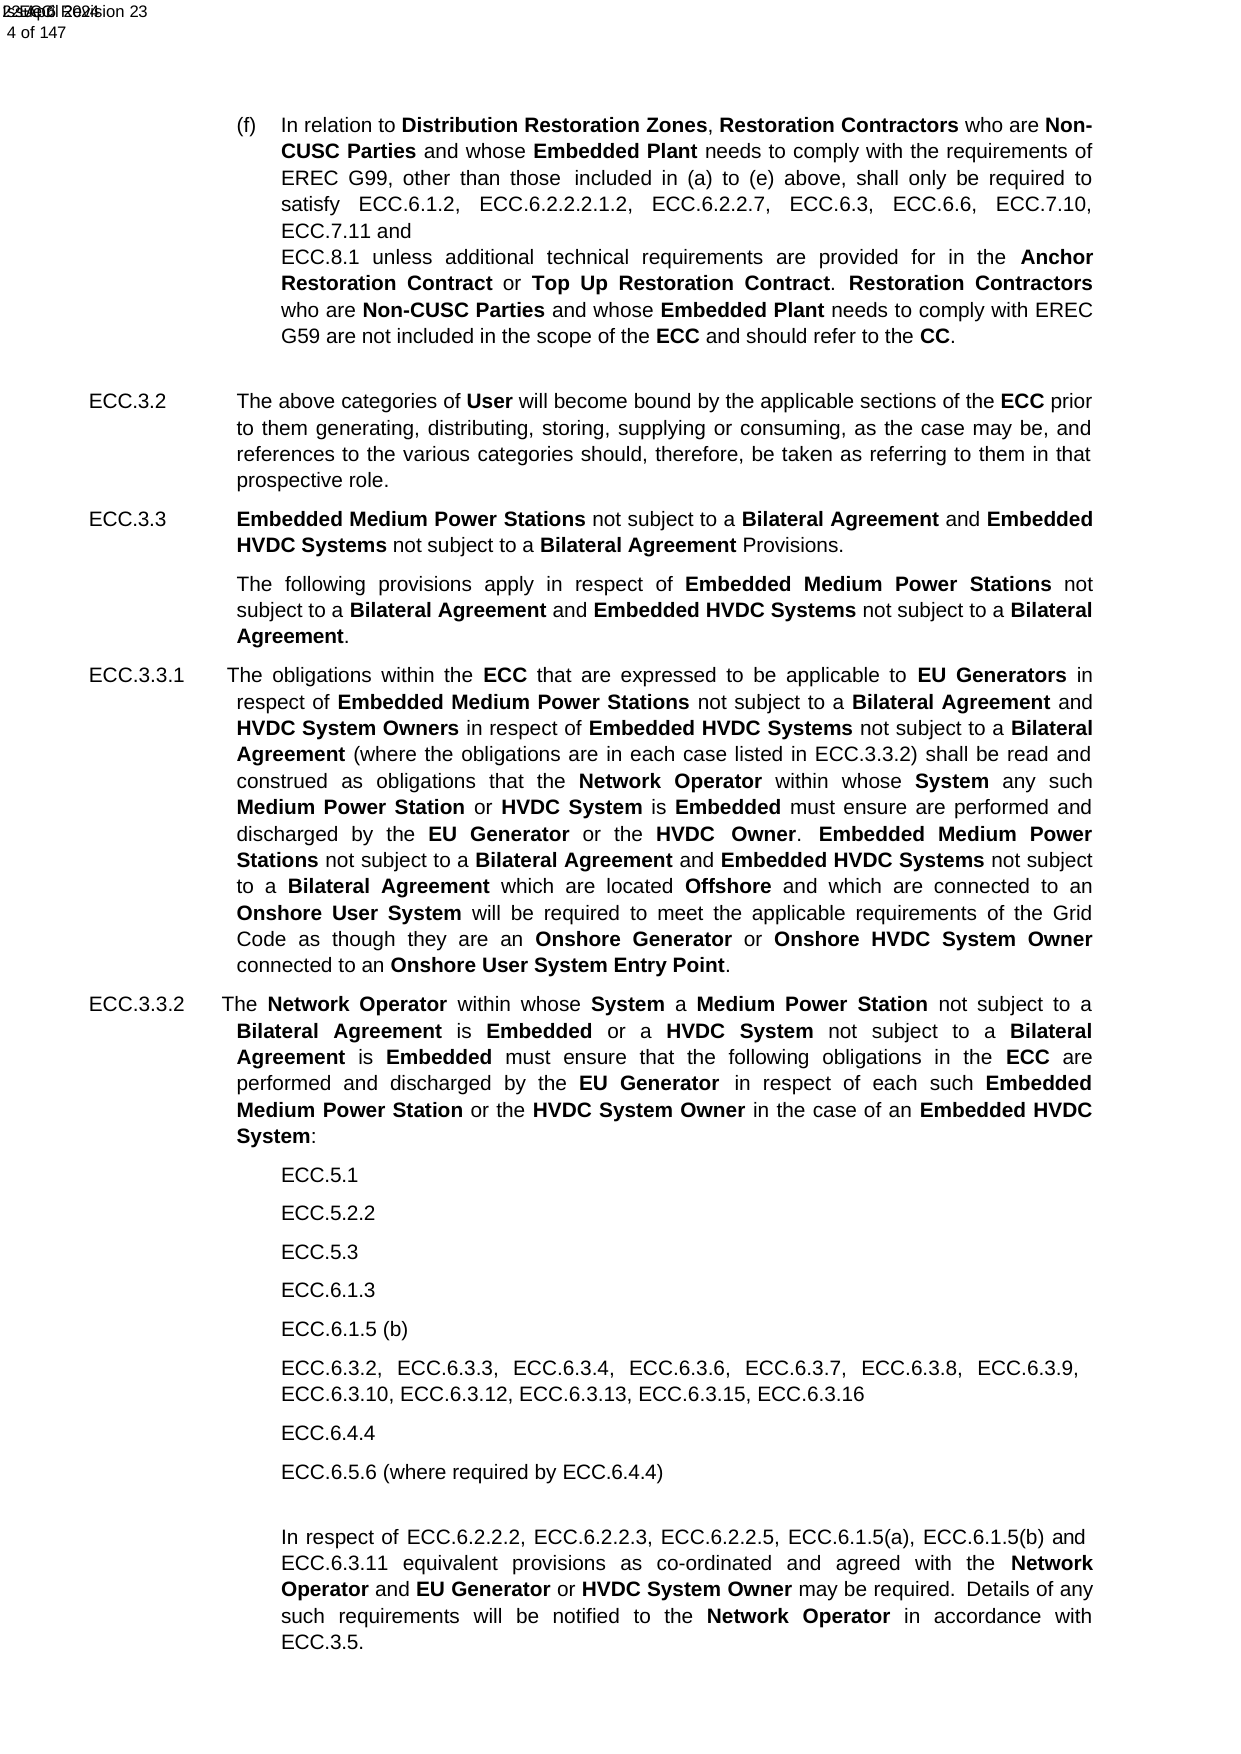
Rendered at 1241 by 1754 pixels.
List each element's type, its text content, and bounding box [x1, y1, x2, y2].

text ECC.6.5.6 (where required by ECC.6.4.4) [281, 1459, 1217, 1483]
text ECC.3.3 Embedded Medium Power Stations not subject to a Bilateral Agreement and Embedded HVDC Systems not subject to a Bilateral Agreement Provisions. [89, 507, 1093, 557]
text ECC.3.2 The above categories of User will become bound by the applicable sections of the ECC prior to them generating, distributing, storing, supplying or consuming, as the case may be, and references to the various categories should, therefore, be taken as referring to them in that prospective role. [89, 389, 1093, 492]
text In respect of ECC.6.2.2.2, ECC.6.2.2.3, ECC.6.2.2.5, ECC.6.1.5(a), ECC.6.1.5(b) and [281, 1524, 1217, 1548]
text ECC.5.1 ECC.5.2.2 ECC.5.3 ECC.6.1.3 ECC.6.1.5 (b) [281, 1163, 408, 1341]
text The following provisions apply in respect of Embedded Medium Power Stations not subject to a Bilateral Agreement and Embedded HVDC Systems not subject to a Bilateral Agreement. [236, 572, 1093, 648]
text ECC.3.3.1 The obligations within the ECC that are expressed to be applicable to EU Generators in respect of Embedded Medium Power Stations not subject to a Bilateral Agreement and HVDC System Owners in respect of Embedded HVDC Systems not subject to a Bilateral Agreement (where the obligations are in each case listed in ECC.3.3.2) shall be read and construed as obligations that the Network Operator within whose System any such Medium Power Station or HVDC System is Embedded must ensure are performed and discharged by the EU Generator or the HVDC Owner. Embedded Medium Power Stations not subject to a Bilateral Agreement and Embedded HVDC Systems not subject to a Bilateral Agreement which are located Offshore and which are connected to an Onshore User System will be required to meet the applicable requirements of the Grid Code as though they are an Onshore Generator or Onshore HVDC System Owner connected to an Onshore User System Entry Point. [89, 663, 1093, 977]
text ECC.6.4.4 [281, 1420, 1217, 1444]
subtitle ECC.6.3.2, ECC.6.3.3, ECC.6.3.4, ECC.6.3.6, ECC.6.3.7, ECC.6.3.8, ECC.6.3.9, ECC.6.3.10, ECC.6.3.12, ECC.6.3.13, ECC.6.3.15, ECC.6.3.16 [281, 1356, 1096, 1406]
list In relation to Distribution Restoration Zones, Restoration Contractors who are Non- CUSC Parties and whose Embedded Plant needs to comply with the requirements of EREC G99, other than those included in (a) to (e) above, shall only be required to satisfy ECC.6.1.2, ECC.6.2.2.2.1.2, ECC.6.2.2.7, ECC.6.3, ECC.6.6, ECC.7.10, ECC.7.11 and [236, 113, 1093, 242]
text ECC.6.3.11 equivalent provisions as co-ordinated and agreed with the Network Operator and EU Generator or HVDC System Owner may be required. Details of any such requirements will be notified to the Network Operator in accordance with ECC.3.5. [281, 1551, 1093, 1654]
text ECC.8.1 unless additional technical requirements are provided for in the Anchor Restoration Contract or Top Up Restoration Contract. Restoration Contractors who are Non-CUSC Parties and whose Embedded Plant needs to comply with EREC G59 are not included in the scope of the ECC and should refer to the CC. [281, 245, 1093, 348]
text ECC.3.3.2 The Network Operator within whose System a Medium Power Station not subject to a Bilateral Agreement is Embedded or a HVDC System not subject to a Bilateral Agreement is Embedded must ensure that the following obligations in the ECC are performed and discharged by the EU Generator in respect of each such Embedded Medium Power Station or the HVDC System Owner in the case of an Embedded HVDC System: [89, 992, 1093, 1148]
